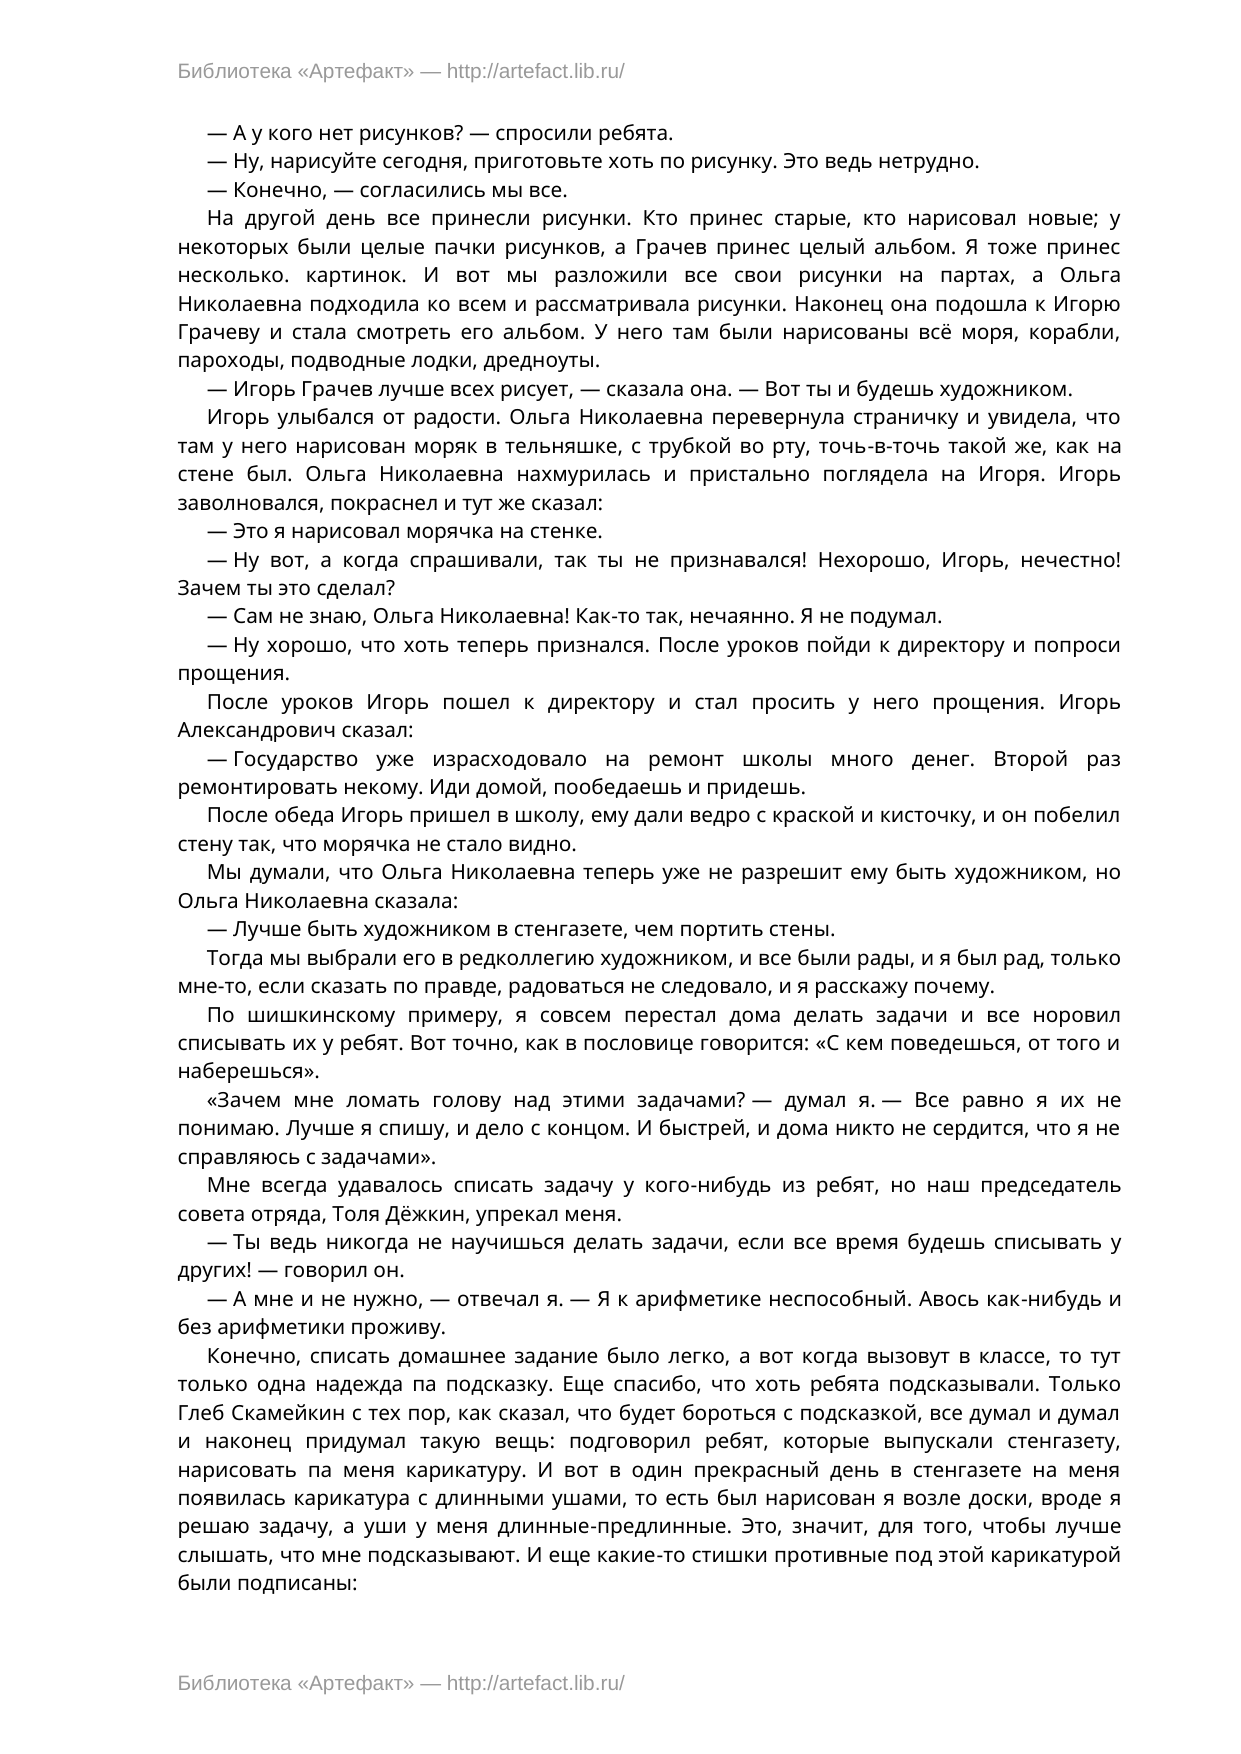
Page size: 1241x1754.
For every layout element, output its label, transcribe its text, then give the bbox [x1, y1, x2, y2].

text — Это я нарисовал морячка на стенке. [177, 516, 1122, 545]
text — Государство уже израсходовало на ремонт школы много денег. Второй раз ремонтировать некому. Иди домой, пообедаешь и придешь. [177, 744, 1122, 801]
text «Зачем мне ломать голову над этими задачами? — думал я. — Все равно я их не понимаю. Лучше я спишу, и дело с концом. И быстрей, и дома никто не сердится, что я не справляюсь с задачами». [177, 1085, 1122, 1170]
text После уроков Игорь пошел к директору и стал просить у него прощения. Игорь Александрович сказал: [177, 687, 1122, 744]
text — Лучше быть художником в стенгазете, чем портить стены. [177, 914, 1122, 943]
text После обеда Игорь пришел в школу, ему дали ведро с краской и кисточку, и он побелил стену так, что морячка не стало видно. [177, 801, 1122, 857]
text — Ну хорошо, что хоть теперь признался. После уроков пойди к директору и попроси прощения. [177, 630, 1122, 687]
text — Ну, нарисуйте сегодня, приготовьте хоть по рисунку. Это ведь нетрудно. [177, 147, 1122, 175]
text — Сам не знаю, Ольга Николаевна! Как-то так, нечаянно. Я не подумал. [177, 602, 1122, 630]
text На другой день все принесли рисунки. Кто принес старые, кто нарисовал новые; у некоторых были целые пачки рисунков, а Грачев принес целый альбом. Я тоже принес несколько. картинок. И вот мы разложили все свои рисунки на партах, а Ольга Николаевна подходила ко всем и рассматривала рисунки. Наконец она подошла к Игорю Грачеву и стала смотреть его альбом. У него там были нарисованы всё моря, корабли, пароходы, подводные лодки, дредноуты. [177, 203, 1122, 374]
text — Ну вот, а когда спрашивали, так ты не признавался! Нехорошо, Игорь, нечестно! Зачем ты это сделал? [177, 545, 1122, 602]
text — Конечно, — согласились мы все. [177, 175, 1122, 203]
text Тогда мы выбрали его в редколлегию художником, и все были рады, и я был рад, только мне-то, если сказать по правде, радоваться не следовало, и я расскажу почему. [177, 943, 1122, 1000]
text — А мне и не нужно, — отвечал я. — Я к арифметике неспособный. Авось как-нибудь и без арифметики проживу. [177, 1284, 1122, 1341]
text — Ты ведь никогда не научишься делать задачи, если все время будешь списывать у других! — говорил он. [177, 1227, 1122, 1284]
text Игорь улыбался от радости. Ольга Николаевна перевернула страничку и увидела, что там у него нарисован моряк в тельняшке, с трубкой во рту, точь-в-точь такой же, как на стене был. Ольга Николаевна нахмурилась и пристально поглядела на Игоря. Игорь заволновался, покраснел и тут же сказал: [177, 402, 1122, 516]
text Конечно, списать домашнее задание было легко, а вот когда вызовут в классе, то тут только одна надежда па подсказку. Еще спасибо, что хоть ребята подсказывали. Только Глеб Скамейкин с тех пор, как сказал, что будет бороться с подсказкой, все думал и думал и наконец придумал такую вещь: подговорил ребят, которые выпускали стенгазету, нарисовать па меня карикатуру. И вот в один прекрасный день в стенгазете на меня появилась карикатура с длинными ушами, то есть был нарисован я возле доски, вроде я решаю задачу, а уши у меня длинные-предлинные. Это, значит, для того, чтобы лучше слышать, что мне подсказывают. И еще какие-то стишки противные под этой карикатурой были подписаны: [177, 1341, 1122, 1597]
text Мы думали, что Ольга Николаевна теперь уже не разрешит ему быть художником, но Ольга Николаевна сказала: [177, 857, 1122, 914]
text — А у кого нет рисунков? — спросили ребята. [177, 118, 1122, 147]
text По шишкинскому примеру, я совсем перестал дома делать задачи и все норовил списывать их у ребят. Вот точно, как в пословице говорится: «С кем поведешься, от того и наберешься». [177, 1000, 1122, 1085]
text — Игорь Грачев лучше всех рисует, — сказала она. — Вот ты и будешь художником. [177, 374, 1122, 402]
text Мне всегда удавалось списать задачу у кого-нибудь из ребят, но наш председатель совета отряда, Толя Дёжкин, упрекал меня. [177, 1170, 1122, 1227]
